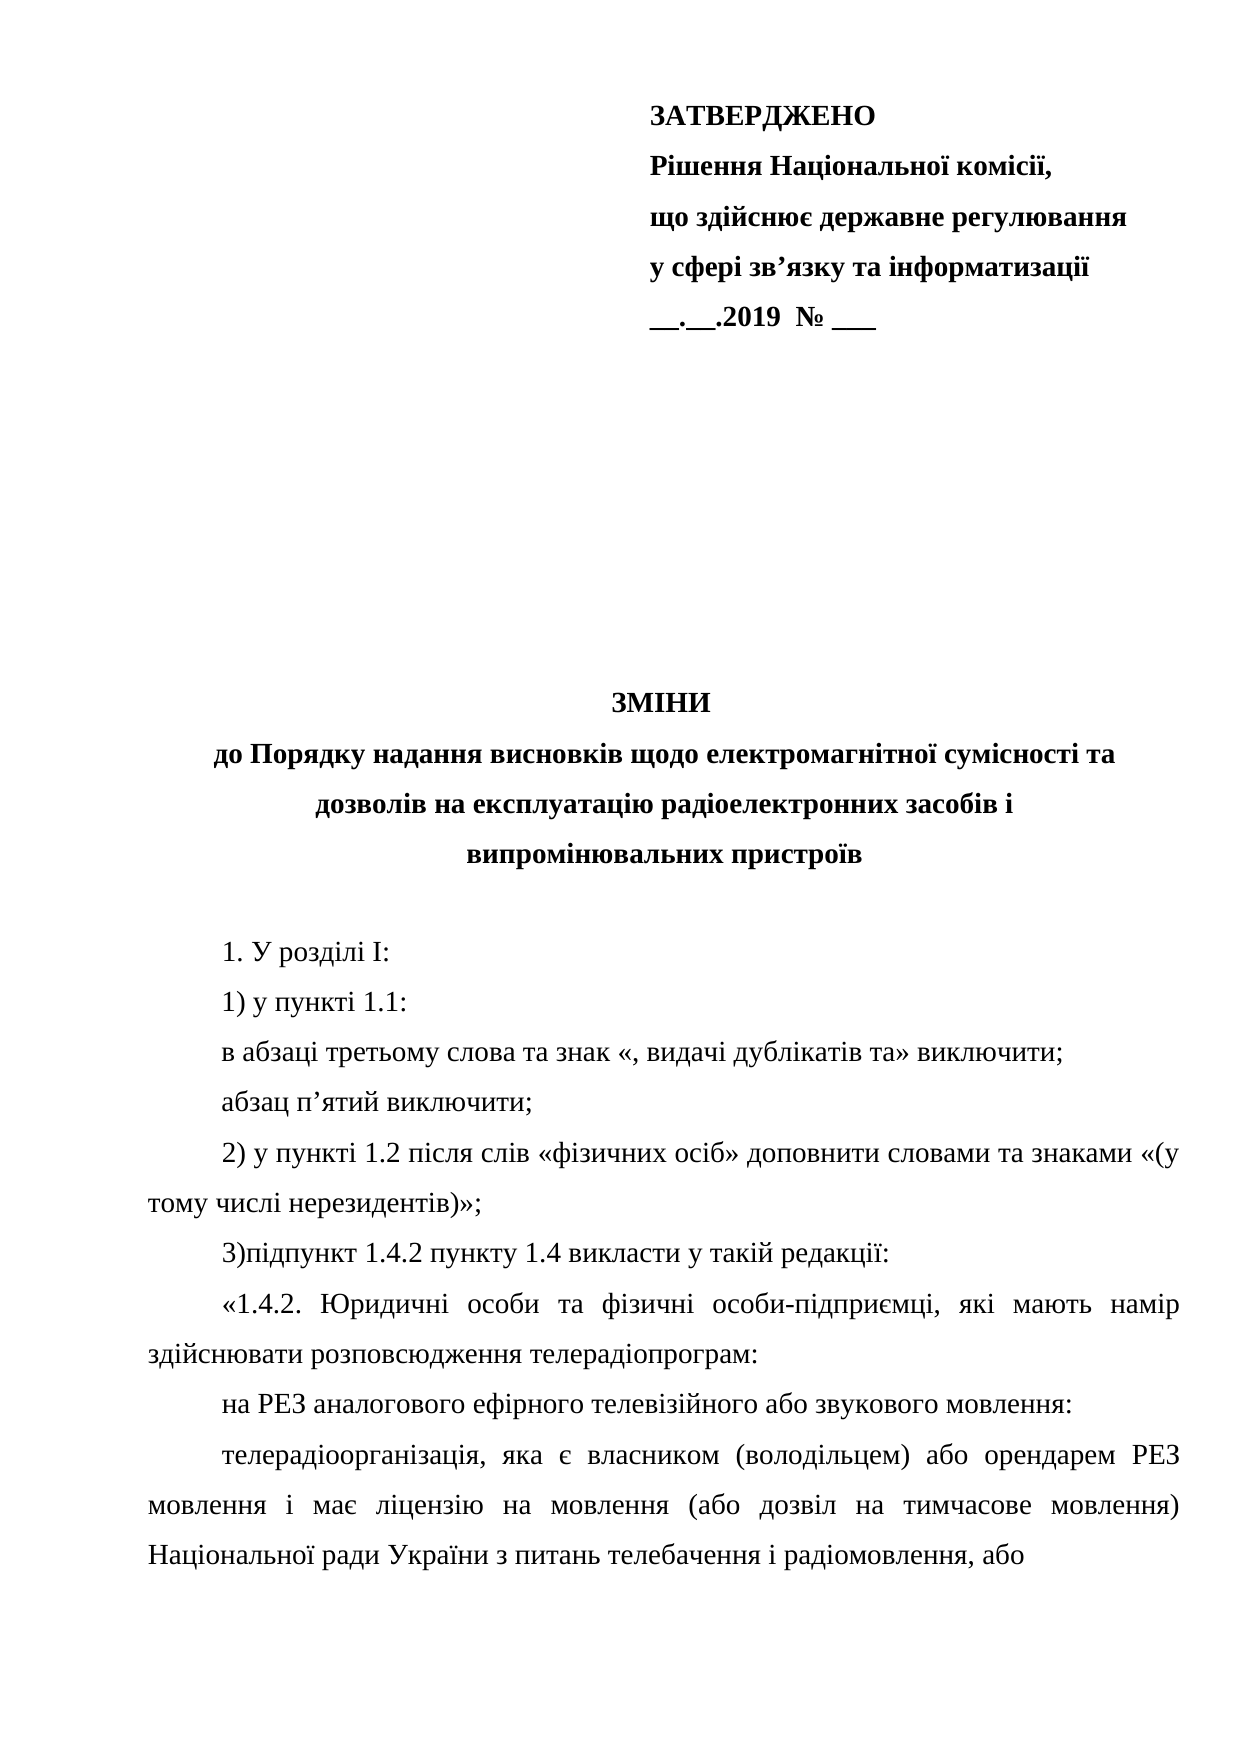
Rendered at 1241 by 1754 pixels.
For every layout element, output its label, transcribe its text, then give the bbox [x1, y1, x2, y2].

text 1) у пункті 1.1: [221, 984, 1181, 1017]
table_header ЗАТВЕРДЖЕНО Рішення Національної комісії, що здійснює державне регулювання у сфері зв’язку та інформатизації __.__.2019 № ___ [650, 83, 1146, 363]
text в абзаці третьому слова та знак «, видачі дублікатів та» виключити; [148, 1034, 1181, 1068]
text на РЕЗ аналогового ефірного телевізійного або звукового мовлення: [148, 1386, 1181, 1420]
text 2) у пункті 1.2 після слів «фізичних осіб» доповнити словами та знаками «(у тому числі нерезидентів)»; [148, 1135, 1181, 1219]
text 3)підпункт 1.4.2 пункту 1.4 викласти у такій редакції: [148, 1236, 1181, 1269]
text ЗМІНИ до Порядку надання висновків щодо електромагнітної сумісності та дозволів на експлуатацію радіоелектронних засобів і випромінювальних пристроїв [194, 686, 1134, 870]
text абзац п’ятий виключити; [148, 1084, 1181, 1118]
text телерадіоорганізація, яка є власником (володільцем) або орендарем РЕЗ мовлення і має ліцензію на мовлення (або дозвіл на тимчасове мовлення) Національної ради України з питань телебачення і радіомовлення, або [148, 1437, 1181, 1571]
text 1. У розділі І: [148, 934, 1181, 967]
text «1.4.2. Юридичні особи та фізичні особи-підприємці, які мають намір здійснювати розповсюдження телерадіопрограм: [148, 1286, 1181, 1370]
